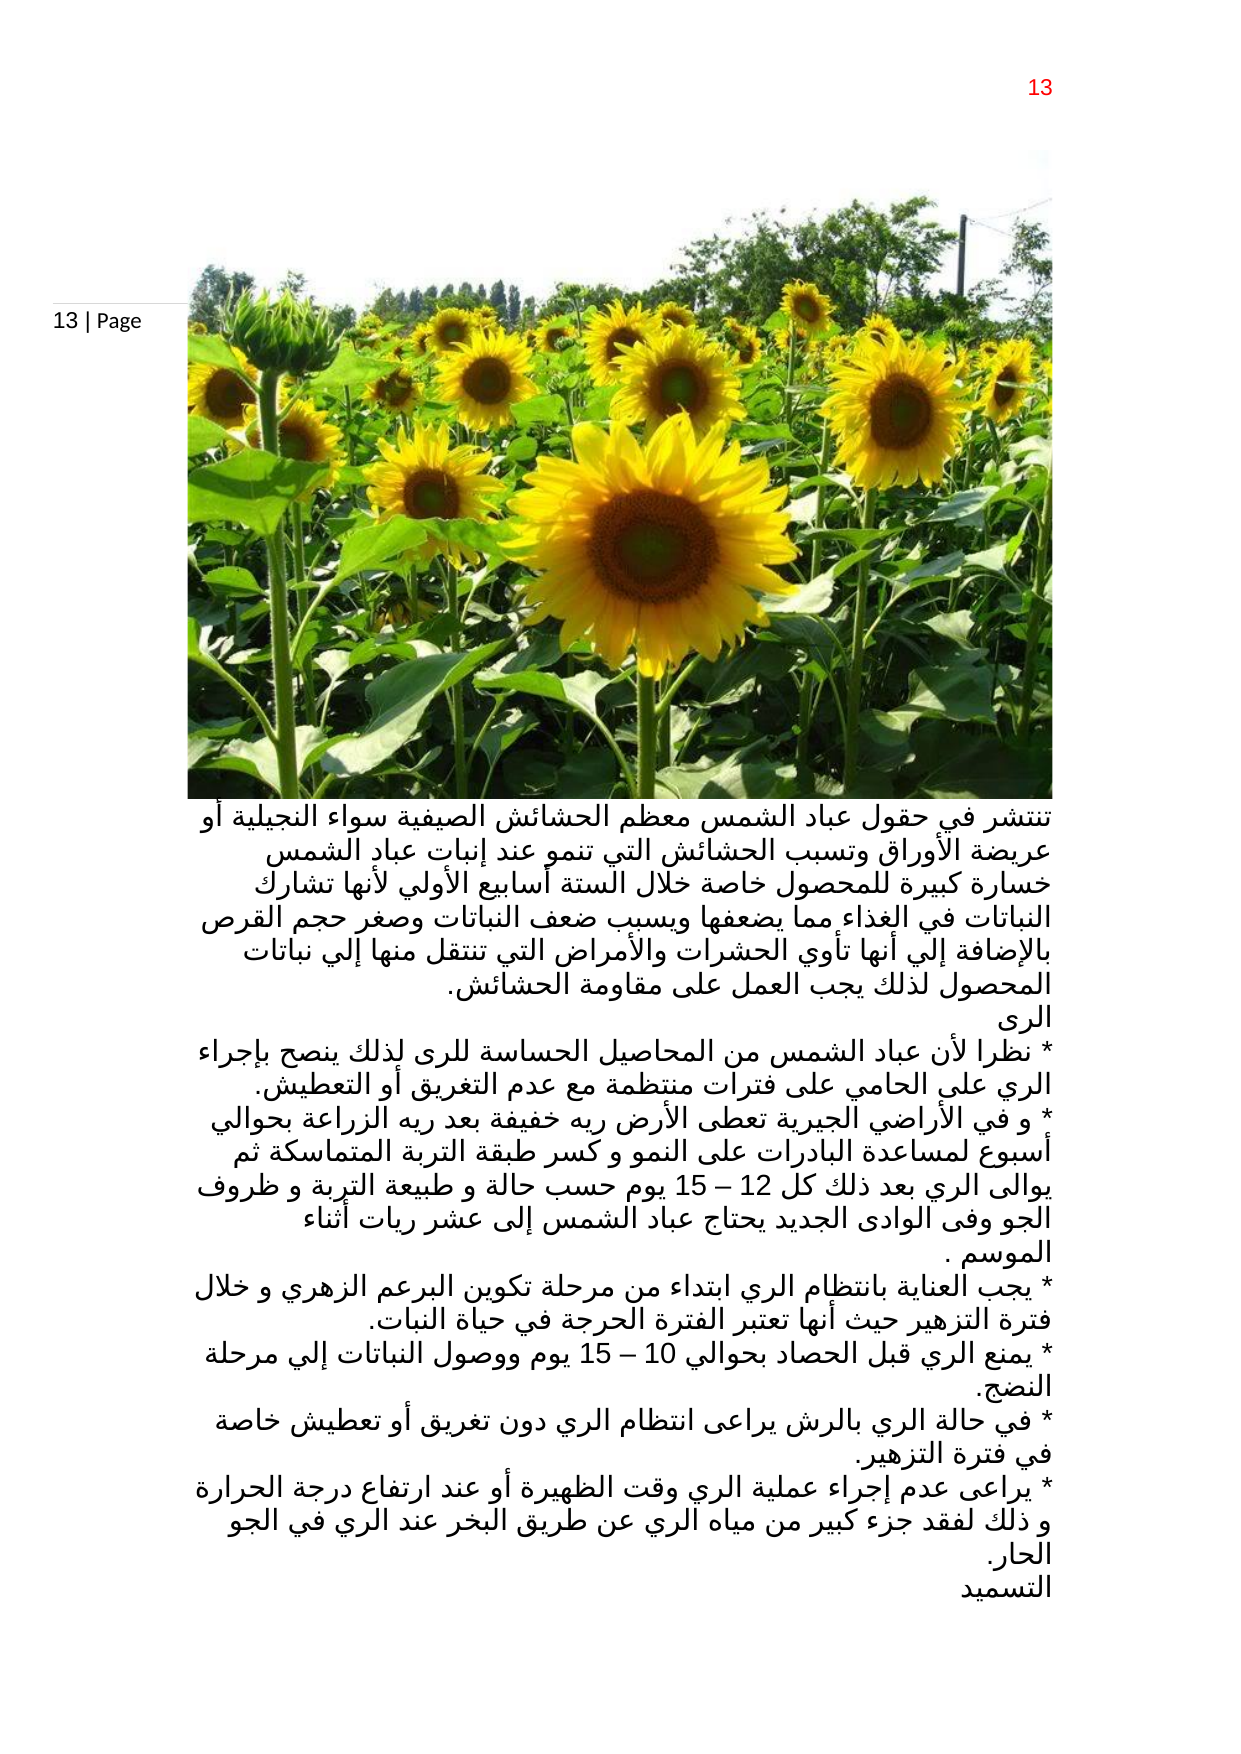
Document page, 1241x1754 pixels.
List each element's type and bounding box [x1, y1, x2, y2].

text [187, 799, 1053, 1604]
picture [187, 150, 1053, 799]
